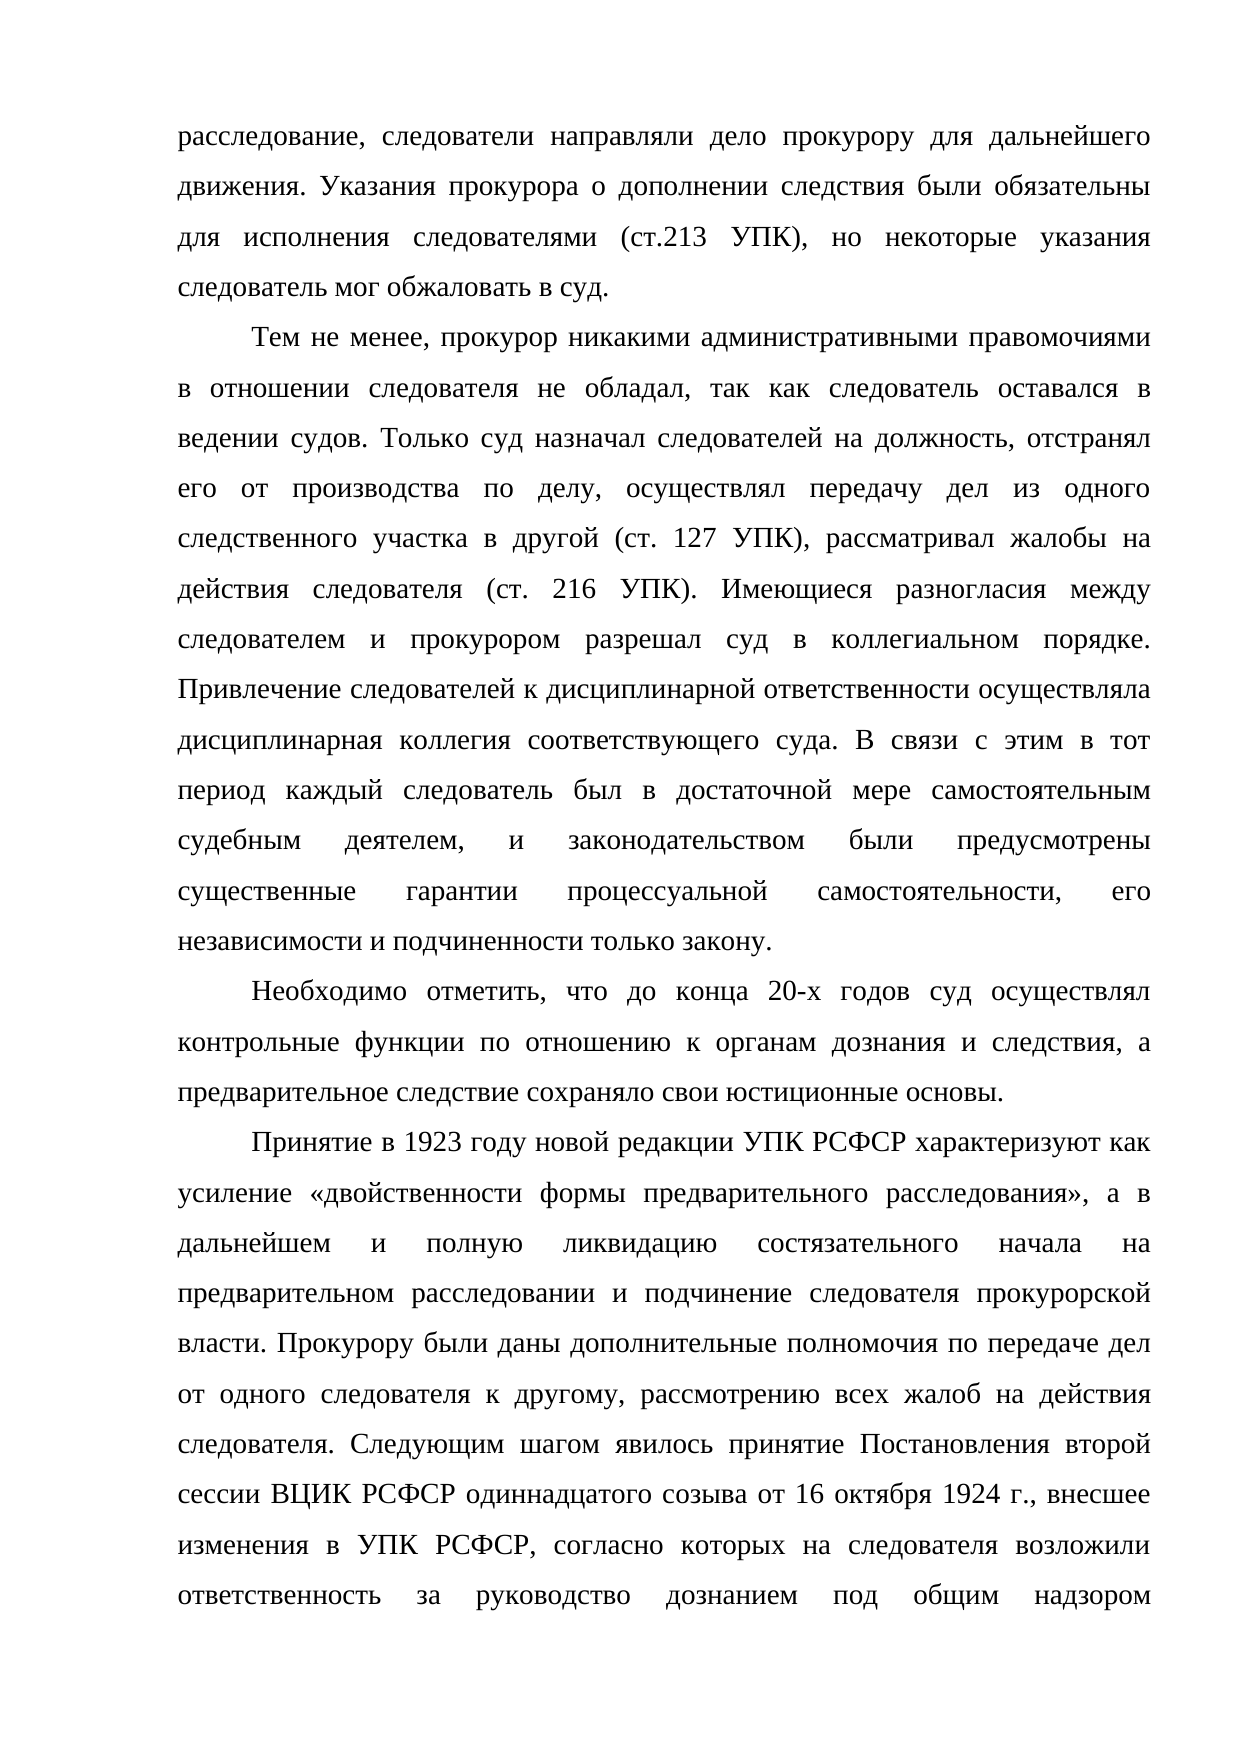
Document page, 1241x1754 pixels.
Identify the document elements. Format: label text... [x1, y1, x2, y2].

text Необходимо отметить, что до конца 20-х годов суд осуществлял контрольные функции по отношению к органам дознания и следствия, а предварительное следствие сохраняло свои юстиционные основы. [177, 973, 1152, 1108]
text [177, 118, 1152, 303]
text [177, 1124, 1152, 1611]
text Тем не менее, прокурор никакими административными правомочиями в отношении следователя не обладал, так как следователь оставался в ведении судов. Только суд назначал следователей на должность, отстранял его от производства по делу, осуществлял передачу дел из одного следственного участка в другой (ст. 127 УПК), рассматривал жалобы на действия следователя (ст. 216 УПК). Имеющиеся разногласия между следователем и прокурором разрешал суд в коллегиальном порядке. Привлечение следователей к дисциплинарной ответственности осуществляла дисциплинарная коллегия соответствующего суда. В связи с этим в тот период каждый следователь был в достаточной мере самостоятельным судебным деятелем, и законодательством были предусмотрены существенные гарантии процессуальной самостоятельности, его независимости и подчиненности только закону. [177, 319, 1152, 957]
